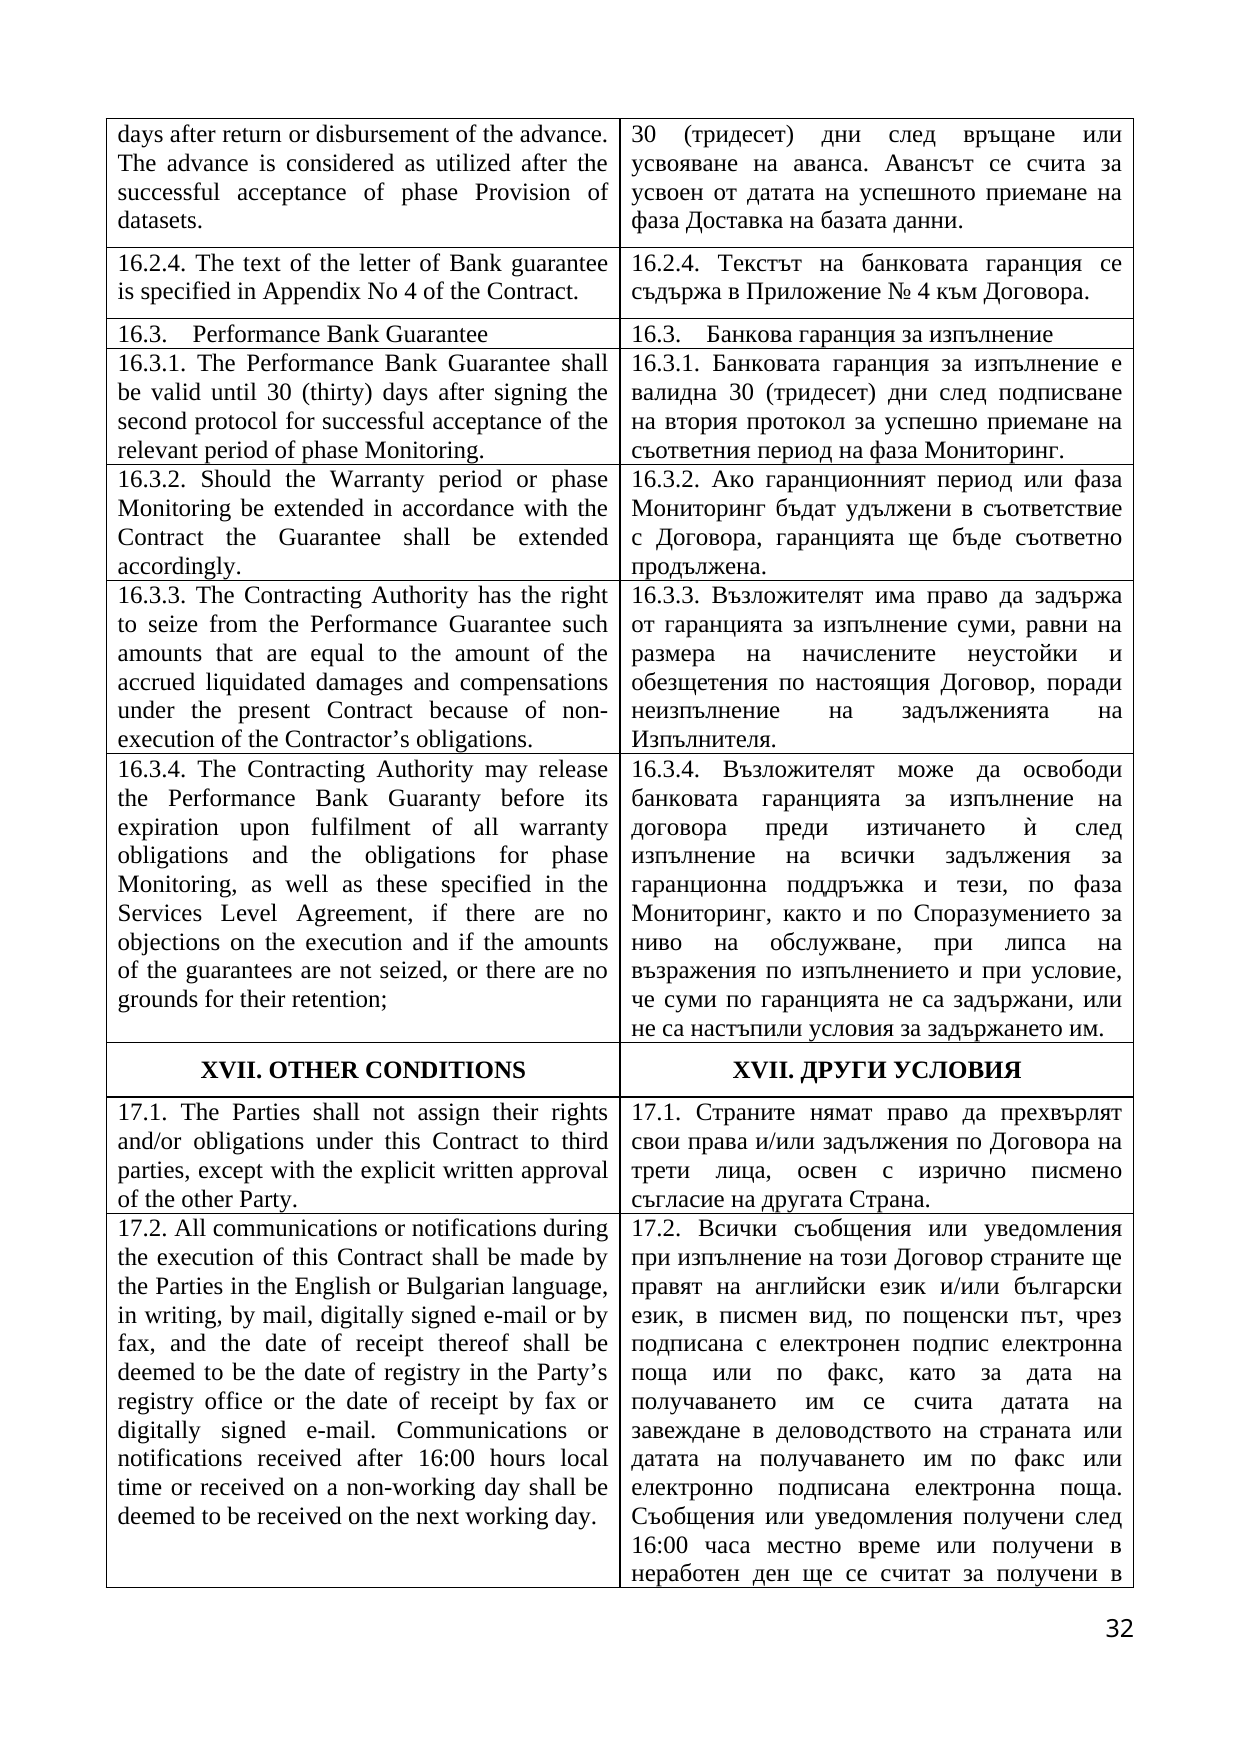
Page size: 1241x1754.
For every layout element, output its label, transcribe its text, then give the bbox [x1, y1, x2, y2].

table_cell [107, 1214, 619, 1587]
table_cell 17.1. The Parties shall not assign their rights and/or obligations under this Contract to third parties, except with the explicit written approval of the other Party. [107, 1098, 619, 1212]
table_cell 16.3.1. The Performance Bank Guarantee shall be valid until 30 (thirty) days after signing the second protocol for successful acceptance of the relevant period of phase Monitoring. [107, 349, 619, 463]
table_cell 16.3. Performance Bank Guarantee [107, 319, 619, 347]
table_cell 16.3.1. Банковата гаранция за изпълнение е валидна 30 (тридесет) дни след подписване на втория протокол за успешно приемане на съответния период на фаза Мониторинг. [621, 349, 1133, 463]
table_cell XVII. OTHER CONDITIONS [107, 1043, 619, 1096]
table_cell 16.3.2. Should the Warranty period or phase Monitoring be extended in accordance with the Contract the Guarantee shall be extended accordingly. [107, 465, 619, 579]
table_cell 16.3. Банкова гаранция за изпълнение [621, 319, 1133, 347]
table_cell 16.3.3. Възложителят има право да задържа от гаранцията за изпълнение суми, равни на размера на начислените неустойки и обезщетения по настоящия Договор, поради неизпълнение на задълженията на Изпълнителя. [621, 581, 1133, 753]
table_cell 16.3.3. The Contracting Authority has the right to seize from the Performance Guarantee such amounts that are equal to the amount of the accrued liquidated damages and compensations under the present Contract because of non-execution of the Contractor’s obligations. [107, 581, 619, 753]
table_cell 16.3.4. Възложителят може да освободи банковата гаранцията за изпълнение на договора преди изтичането ѝ след изпълнение на всички задължения за гаранционна поддръжка и тези, по фаза Мониторинг, както и по Споразумението за ниво на обслужване, при липса на възражения по изпълнението и при условие, че суми по гаранцията не са задържани, или не са настъпили условия за задържането им. [621, 754, 1133, 1042]
table_cell 16.2.4. The text of the letter of Bank guarantee is specified in Appendix No 4 of the Contract. [107, 248, 619, 318]
table_cell XVII. ДРУГИ УСЛОВИЯ [621, 1043, 1133, 1096]
table_cell 16.3.2. Ако гаранционният период или фаза Мониторинг бъдат удължени в съответствие с Договора, гаранцията ще бъде съответно продължена. [621, 465, 1133, 579]
table_cell 16.2.4. Текстът на банковата гаранция се съдържа в Приложение № 4 към Договора. [621, 248, 1133, 318]
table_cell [107, 119, 619, 247]
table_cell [621, 119, 1133, 247]
table_cell 16.3.4. The Contracting Authority may release the Performance Bank Guaranty before its expiration upon fulfilment of all warranty obligations and the obligations for phase Monitoring, as well as these specified in the Services Level Agreement, if there are no objections on the execution and if the amounts of the guarantees are not seized, or there are no grounds for their retention; [107, 754, 619, 1042]
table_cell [621, 1214, 1133, 1587]
table_cell 17.1. Страните нямат право да прехвърлят свои права и/или задължения по Договора на трети лица, освен с изрично писмено съгласие на другата Страна. [621, 1098, 1133, 1212]
